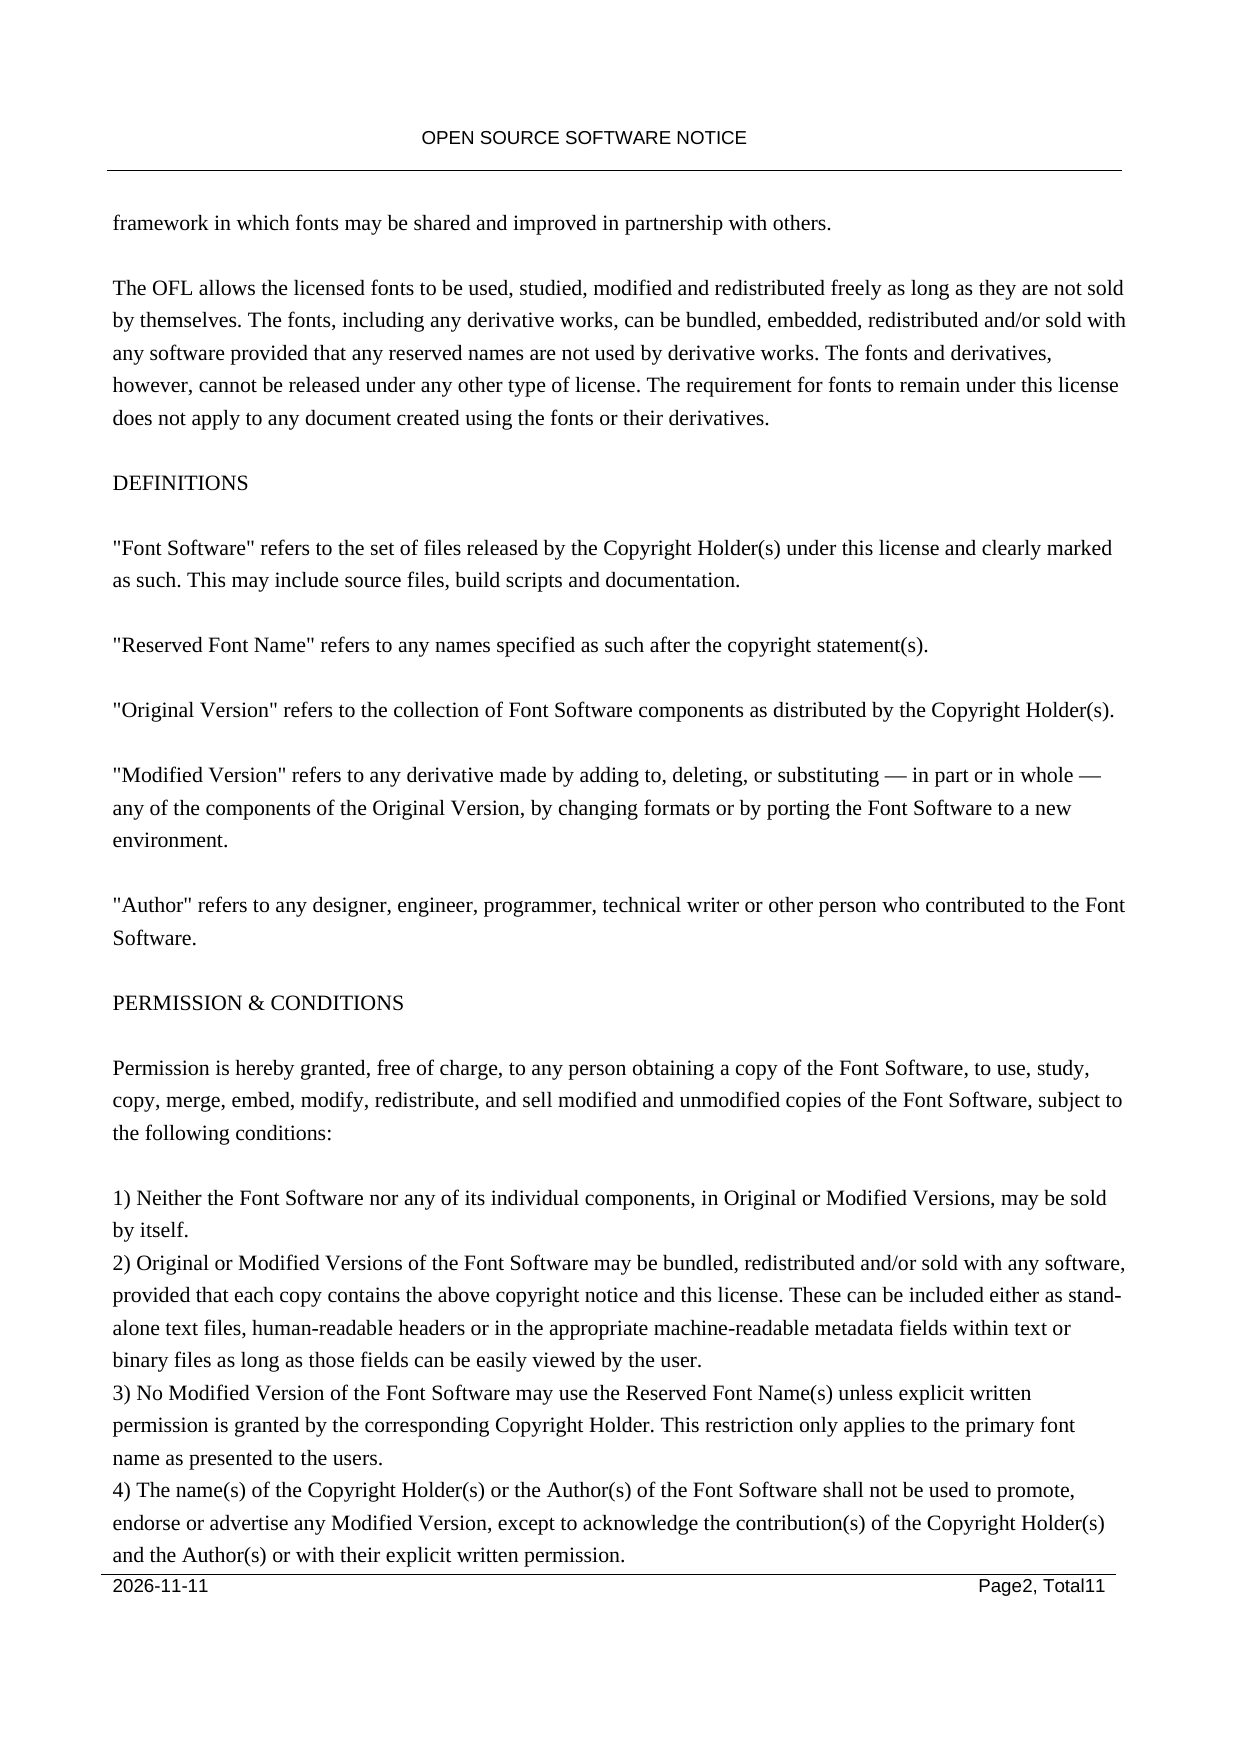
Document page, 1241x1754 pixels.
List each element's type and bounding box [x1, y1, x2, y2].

text [112, 206, 1128, 1571]
